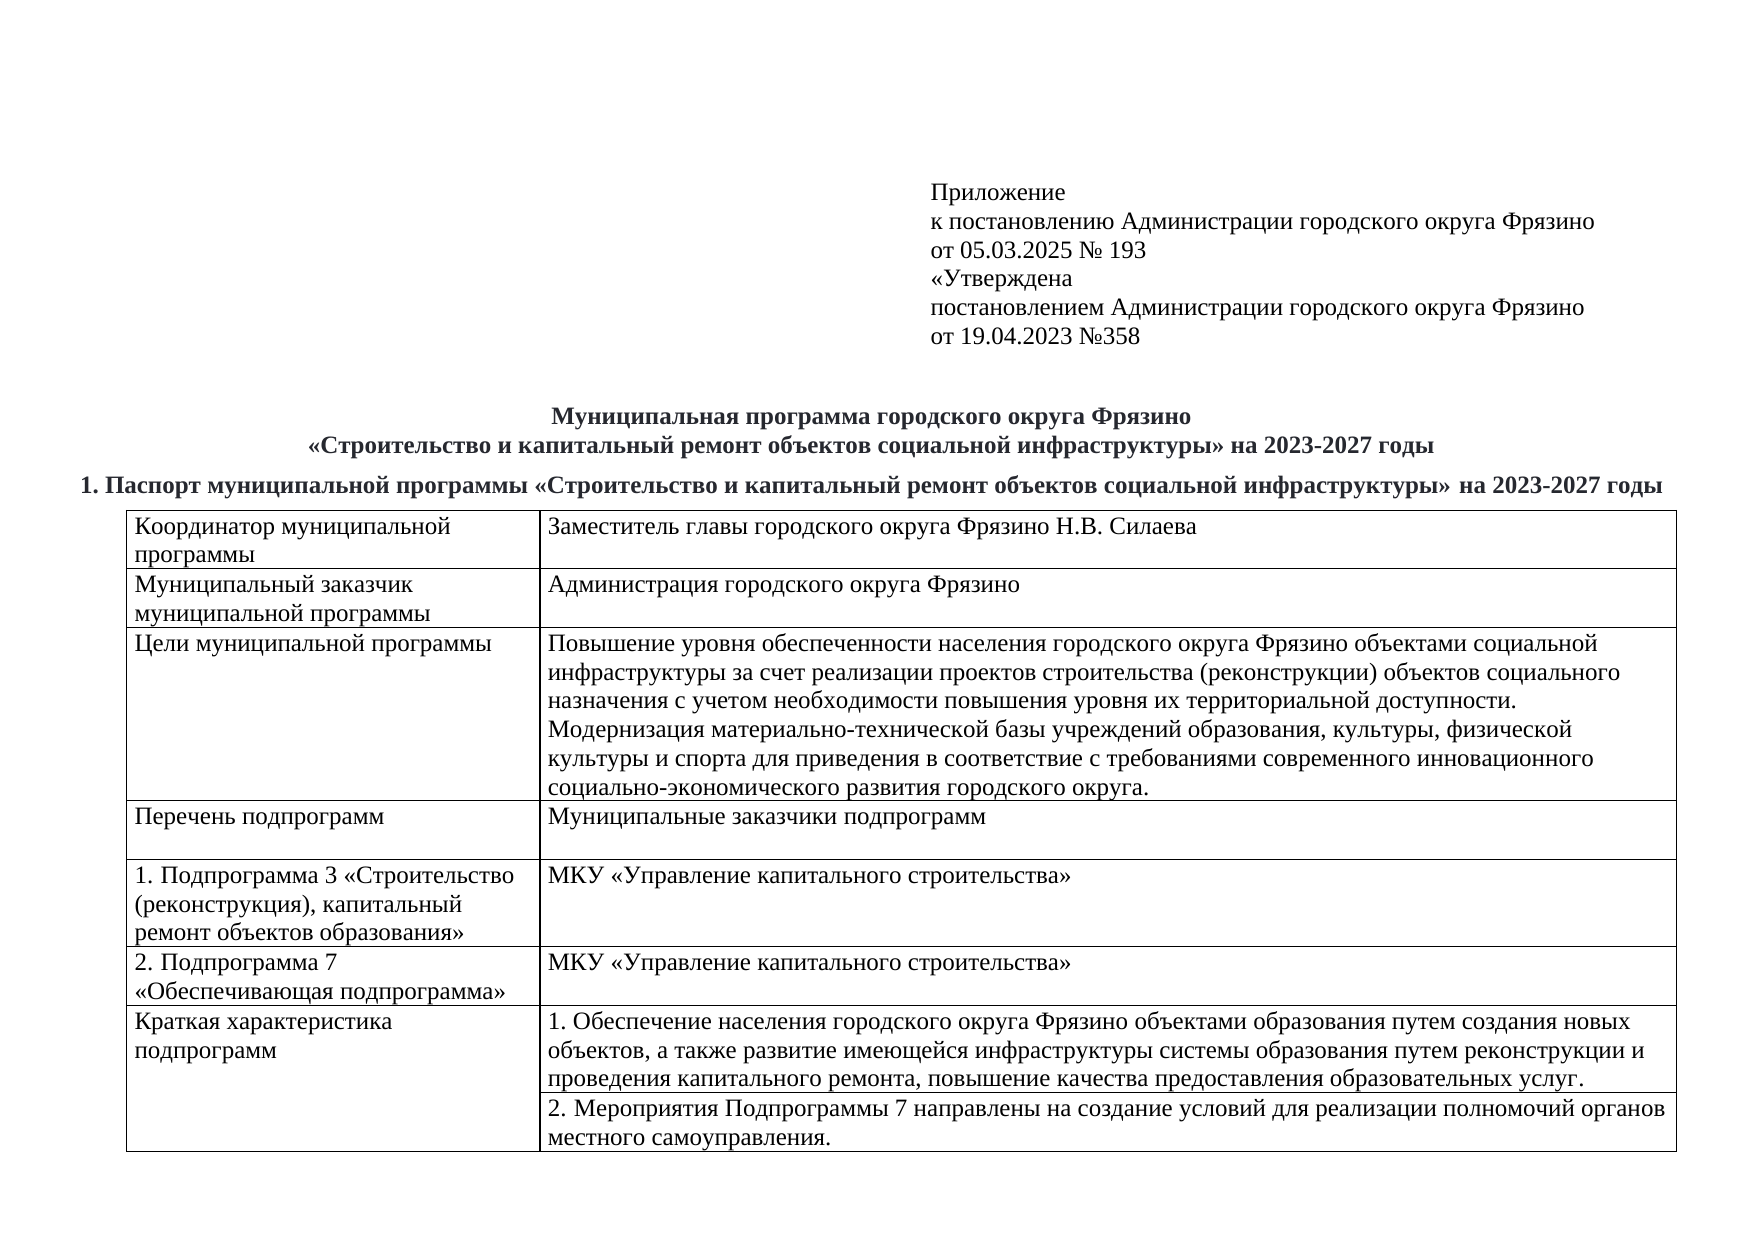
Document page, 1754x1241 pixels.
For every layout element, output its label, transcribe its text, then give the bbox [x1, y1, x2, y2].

table_cell 1. Обеспечение населения городского округа Фрязино объектами образования путем создания новых объектов, а также развитие имеющейся инфраструктуры системы образования путем реконструкции и проведения капитального ремонта, повышение качества предоставления образовательных услуг. [541, 1006, 1676, 1092]
text 1. Паспорт муниципальной программы «Строительство и капитальный ремонт объектов социальной инфраструктуры» на 2023-2027 годы [59, 470, 1683, 498]
table_cell Цели муниципальной программы [127, 628, 539, 800]
text к постановлению Администрации городского округа Фрязино [930, 206, 1683, 235]
text Муниципальная программа городского округа Фрязино «Строительство и капитальный ремонт объектов социальной инфраструктуры» на 2023-2027 годы [59, 401, 1683, 458]
table_cell 2. Мероприятия Подпрограммы 7 направлены на создание условий для реализации полномочий органов местного самоуправления. [541, 1093, 1676, 1151]
table_cell Повышение уровня обеспеченности населения городского округа Фрязино объектами социальной инфраструктуры за счет реализации проектов строительства (реконструкции) объектов социального назначения с учетом необходимости повышения уровня их территориальной доступности. Модернизация материально-технической базы учреждений образования, культуры, физической культуры и спорта для приведения в соответствие с требованиями современного инновационного социально-экономического развития городского округа. [541, 628, 1676, 800]
table_cell Муниципальный заказчик муниципальной программы [127, 569, 539, 627]
table_cell 1. Подпрограмма 3 «Строительство (реконструкция), капитальный ремонт объектов образования» [127, 860, 539, 946]
table_cell Администрация городского округа Фрязино [541, 569, 1676, 627]
table_cell Перечень подпрограмм [127, 801, 539, 859]
text от 19.04.2023 №358 [930, 321, 1683, 350]
table_cell Краткая характеристика подпрограмм [127, 1006, 539, 1151]
table_cell Муниципальные заказчики подпрограмм [541, 801, 1676, 859]
text Приложение [930, 177, 1683, 206]
text «Утверждена [930, 263, 1683, 292]
table_header Координатор муниципальной программы [127, 511, 539, 568]
text от 05.03.2025 № 193 [930, 235, 1683, 263]
table_header Заместитель главы городского округа Фрязино Н.В. Силаева [541, 511, 1676, 568]
text постановлением Администрации городского округа Фрязино [930, 292, 1683, 321]
table_cell МКУ «Управление капитального строительства» [541, 860, 1676, 946]
table_cell 2. Подпрограмма 7 «Обеспечивающая подпрограмма» [127, 947, 539, 1005]
table_cell МКУ «Управление капитального строительства» [541, 947, 1676, 1005]
